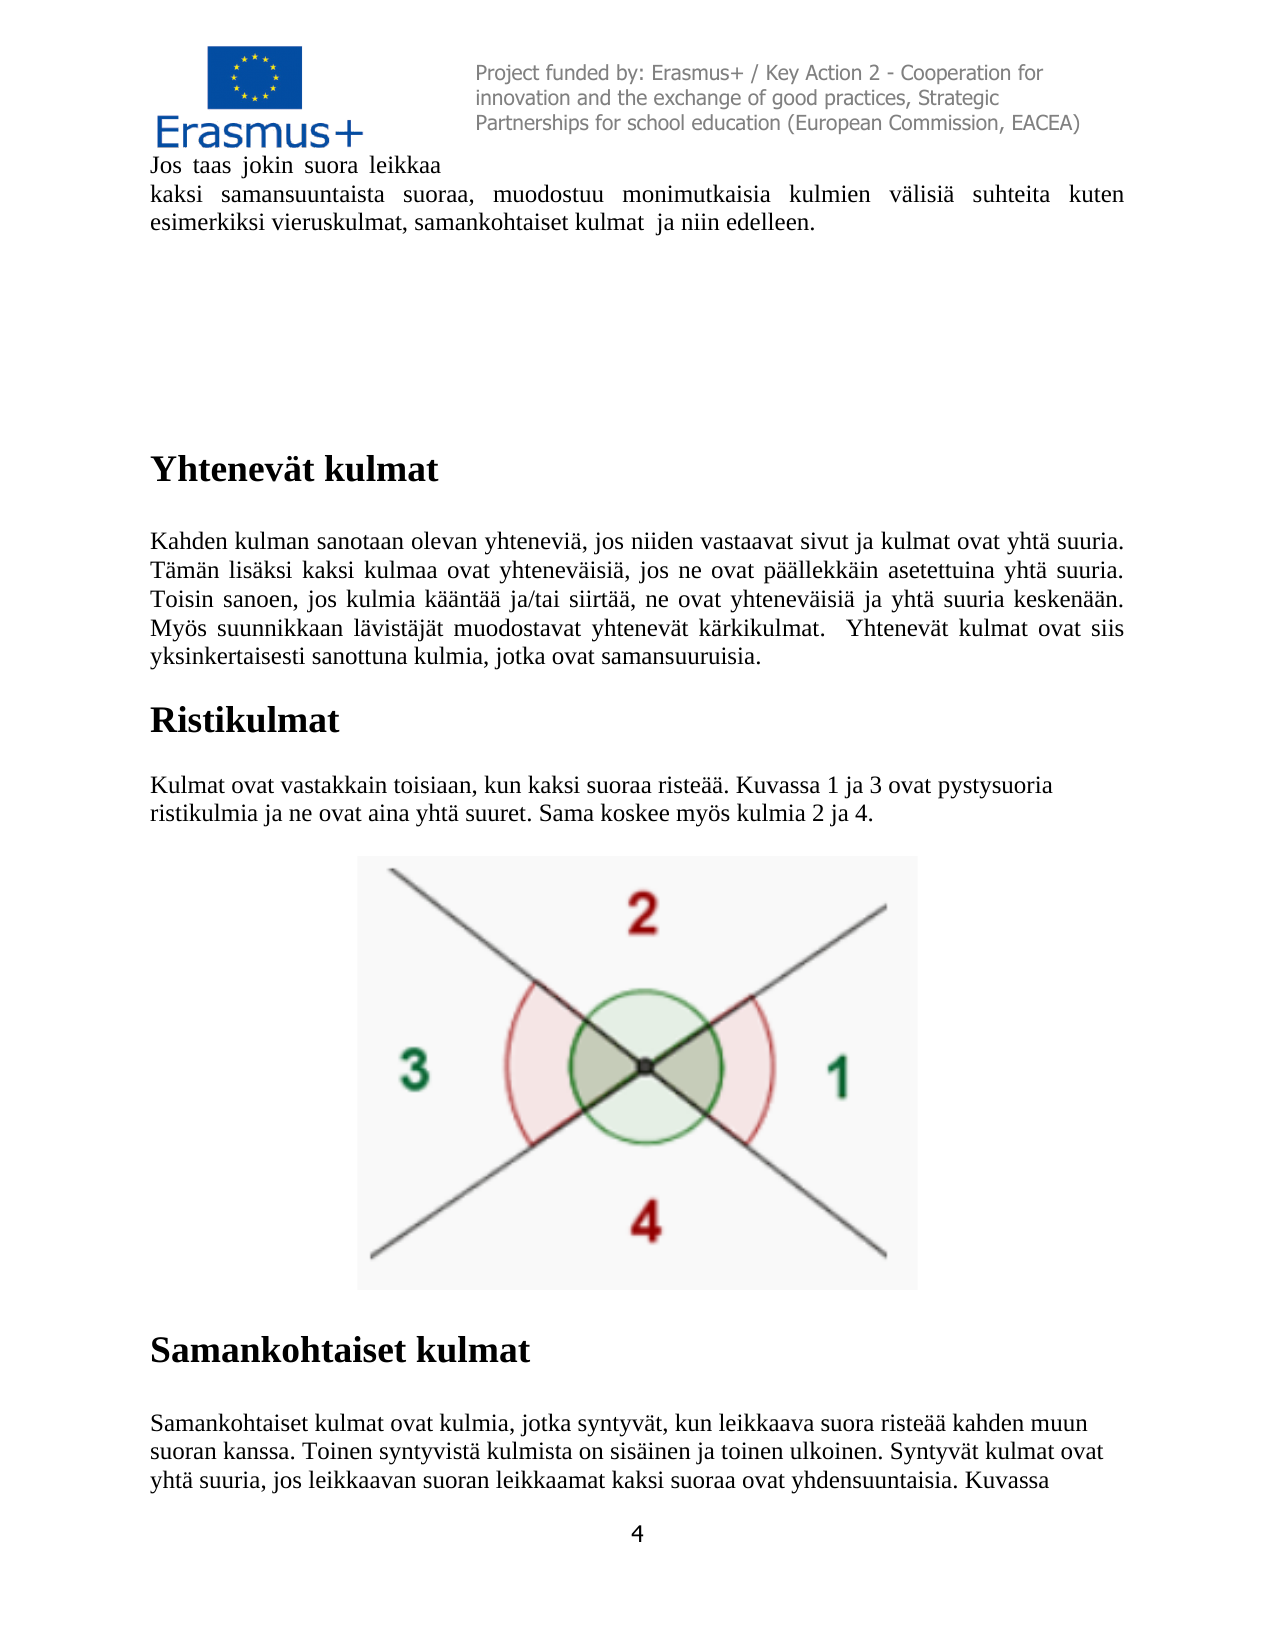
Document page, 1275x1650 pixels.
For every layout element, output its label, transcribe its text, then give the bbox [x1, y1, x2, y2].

text Kulmat ovat vastakkain toisiaan, kun kaksi suoraa risteää. Kuvassa 1 ja 3 ovat pystysuoria ristikulmia ja ne ovat aina yhtä suuret. Sama koskee myös kulmia 2 ja 4. [150, 770, 1125, 827]
text Ristikulmat [150, 698, 1125, 741]
picture [150, 28, 366, 150]
subtitle Yhtenevät kulmat [150, 446, 1125, 489]
subtitle Samankohtaiset kulmat [150, 1327, 1125, 1371]
text Kahden kulman sanotaan olevan yhteneviä, jos niiden vastaavat sivut ja kulmat ovat yhtä suuria. Tämän lisäksi kaksi kulmaa ovat yhteneväisiä, jos ne ovat päällekkäin asetettuina yhtä suuria. Toisin sanoen, jos kulmia kääntää ja/tai siirtää, ne ovat yhteneväisiä ja yhtä suuria keskenään. Myös suunnikkaan lävistäjät muodostavat yhtenevät kärkikulmat. Yhtenevät kulmat ovat siis yksinkertaisesti sanottuna kulmia, jotka ovat samansuuruisia. [150, 526, 1125, 670]
picture [357, 856, 918, 1290]
